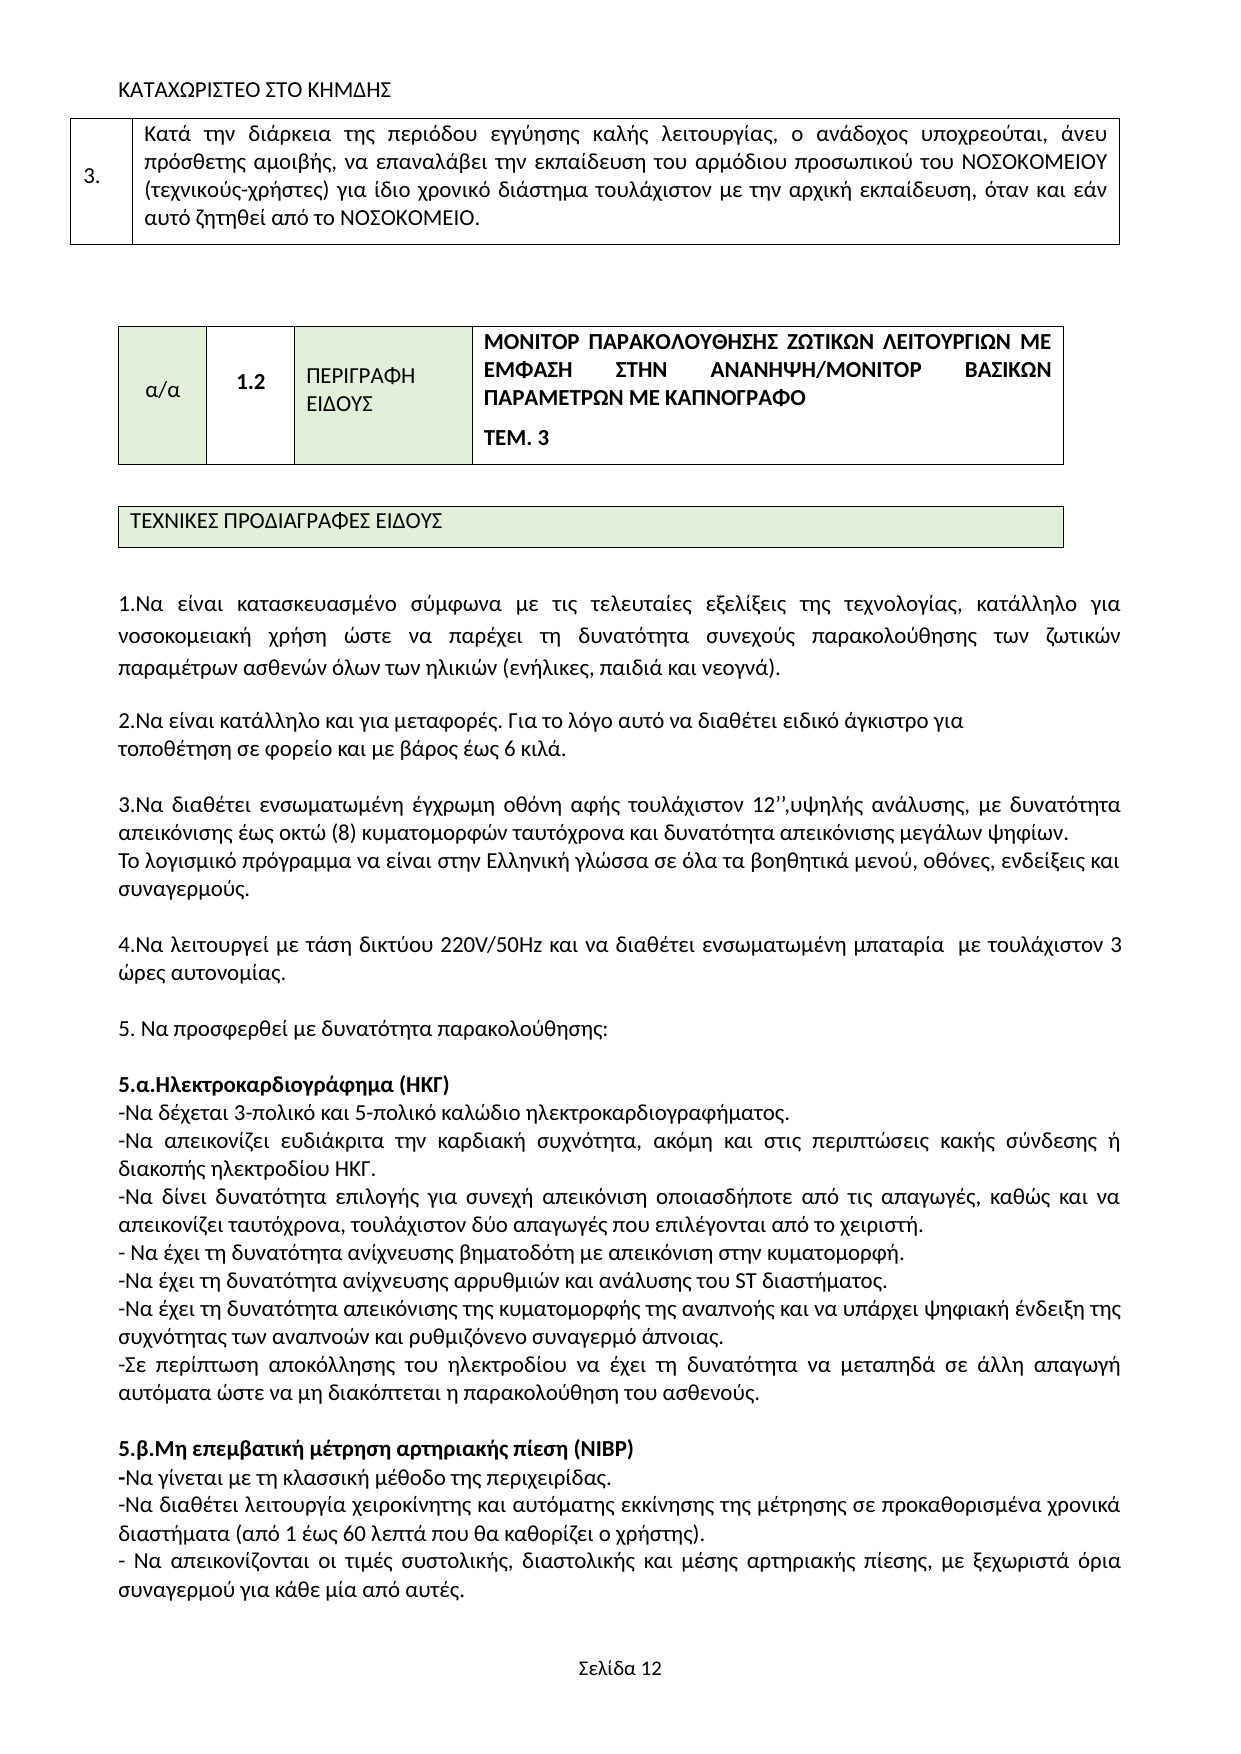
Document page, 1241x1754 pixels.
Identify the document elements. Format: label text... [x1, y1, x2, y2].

text - Να απεικονίζονται οι τιμές συστολικής, διαστολικής και μέσης αρτηριακής πίεσης, με ξεχωριστά όρια συναγερμού για κάθε μία από αυτές. [118, 1547, 1122, 1603]
text Το λογισµικό πρόγραµµα να είναι στην Ελληνική γλώσσα σε όλα τα βοηθητικά µενού, οθόνες, ενδείξεις και συναγερμούς. [118, 846, 1122, 902]
table_header α/α [119, 327, 206, 464]
table_header ΤΕΧΝΙΚΕΣ ΠΡΟΔΙΑΓΡΑΦΕΣ ΕΙΔΟΥΣ [119, 507, 1063, 547]
table_header ΠΕΡΙΓΡΑΦΗ ΕΙΔΟΥΣ [295, 327, 472, 464]
text 2.Να είναι κατάλληλο και για μεταφορές. Για το λόγο αυτό να διαθέτει ειδικό άγκιστρο για [118, 706, 1122, 734]
text -Να απεικονίζει ευδιάκριτα την καρδιακή συχνότητα, ακόμη και στις περιπτώσεις κακής σύνδεσης ή διακοπής ηλεκτροδίου ΗΚΓ. [118, 1126, 1122, 1182]
text - Να έχει τη δυνατότητα ανίχνευσης βηματοδότη με απεικόνιση στην κυματομορφή. [118, 1238, 1122, 1266]
text 5. Να προσφερθεί με δυνατότητα παρακολούθησης: [118, 1014, 1122, 1042]
text 3.Να διαθέτει ενσωματωμένη έγχρωμη οθόνη αφής τουλάχιστον 12’’,υψηλής ανάλυσης, με δυνατότητα απεικόνισης έως οκτώ (8) κυματομορφών ταυτόχρονα και δυνατότητα απεικόνισης μεγάλων ψηφίων. [118, 790, 1122, 846]
text 5.α.Ηλεκτροκαρδιογράφημα (ΗΚΓ) [118, 1070, 1122, 1098]
text -Να έχει τη δυνατότητα ανίχνευσης αρρυθμιών και ανάλυσης του ST διαστήματος. [118, 1266, 1122, 1294]
text -Να γίνεται με τη κλασσική μέθοδο της περιχειρίδας. [118, 1463, 1122, 1491]
text -Σε περίπτωση αποκόλλησης του ηλεκτροδίου να έχει τη δυνατότητα να μεταπηδά σε άλλη απαγωγή αυτόματα ώστε να μη διακόπτεται η παρακολούθηση του ασθενούς. [118, 1351, 1122, 1407]
text -Να δίνει δυνατότητα επιλογής για συνεχή απεικόνιση οποιασδήποτε από τις απαγωγές, καθώς και να απεικονίζει ταυτόχρονα, τουλάχιστον δύο απαγωγές που επιλέγονται από το χειριστή. [118, 1182, 1122, 1238]
text -Να δέχεται 3-πολικό και 5-πολικό καλώδιο ηλεκτροκαρδιογραφήματος. [118, 1098, 1122, 1126]
table_header ΜΟΝΙΤΟΡ ΠΑΡΑΚΟΛΟΥΘΗΣΗΣ ΖΩΤΙΚΩΝ ΛΕΙΤΟΥΡΓΙΩΝ ΜΕ ΕΜΦΑΣΗ ΣΤΗΝ ΑΝΑΝΗΨΗ/ΜΟΝΙΤΟΡ ΒΑΣΙΚΩΝ ΠΑΡΑΜΕΤΡΩΝ ΜΕ ΚΑΠΝΟΓΡΑΦΟ ΤΕΜ. 3 [473, 327, 1063, 464]
table_cell [71, 119, 132, 244]
text -Να έχει τη δυνατότητα απεικόνισης της κυματομορφής της αναπνοής και να υπάρχει ψηφιακή ένδειξη της συχνότητας των αναπνοών και ρυθμιζόνενο συναγερμό άπνοιας. [118, 1294, 1122, 1351]
table_cell Κατά την διάρκεια της περιόδου εγγύησης καλής λειτουργίας, ο ανάδοχος υποχρεούται, άνευ πρόσθετης αμοιβής, να επαναλάβει την εκπαίδευση του αρμόδιου προσωπικού του ΝΟΣΟΚΟΜΕΙΟΥ (τεχνικούς-χρήστες) για ίδιο χρονικό διάστημα τουλάχιστον με την αρχική εκπαίδευση, όταν και εάν αυτό ζητηθεί από το ΝΟΣΟΚΟΜΕΙΟ. [133, 119, 1119, 244]
table_header 1.2 [207, 327, 294, 464]
text τοποθέτηση σε φορείο και με βάρος έως 6 κιλά. [118, 734, 1122, 762]
text 1.Να είναι κατασκευασμένο σύμφωνα με τις τελευταίες εξελίξεις της τεχνολογίας, κατάλληλο για νοσοκομειακή χρήση ώστε να παρέχει τη δυνατότητα συνεχούς παρακολούθησης των ζωτικών παραμέτρων ασθενών όλων των ηλικιών (ενήλικες, παιδιά και νεογνά). [118, 589, 1122, 681]
text 5.β.Μη επεμβατική μέτρηση αρτηριακής πίεση (ΝΙΒΡ) [118, 1434, 1122, 1463]
text -Να διαθέτει λειτουργία χειροκίνητης και αυτόματης εκκίνησης της μέτρησης σε προκαθορισμένα χρονικά διαστήματα (από 1 έως 60 λεπτά που θα καθορίζει ο χρήστης). [118, 1491, 1122, 1547]
text 4.Να λειτουργεί με τάση δικτύου 220V/50Hz και να διαθέτει ενσωματωμένη μπαταρία με τουλάχιστον 3 ώρες αυτονομίας. [118, 930, 1122, 986]
